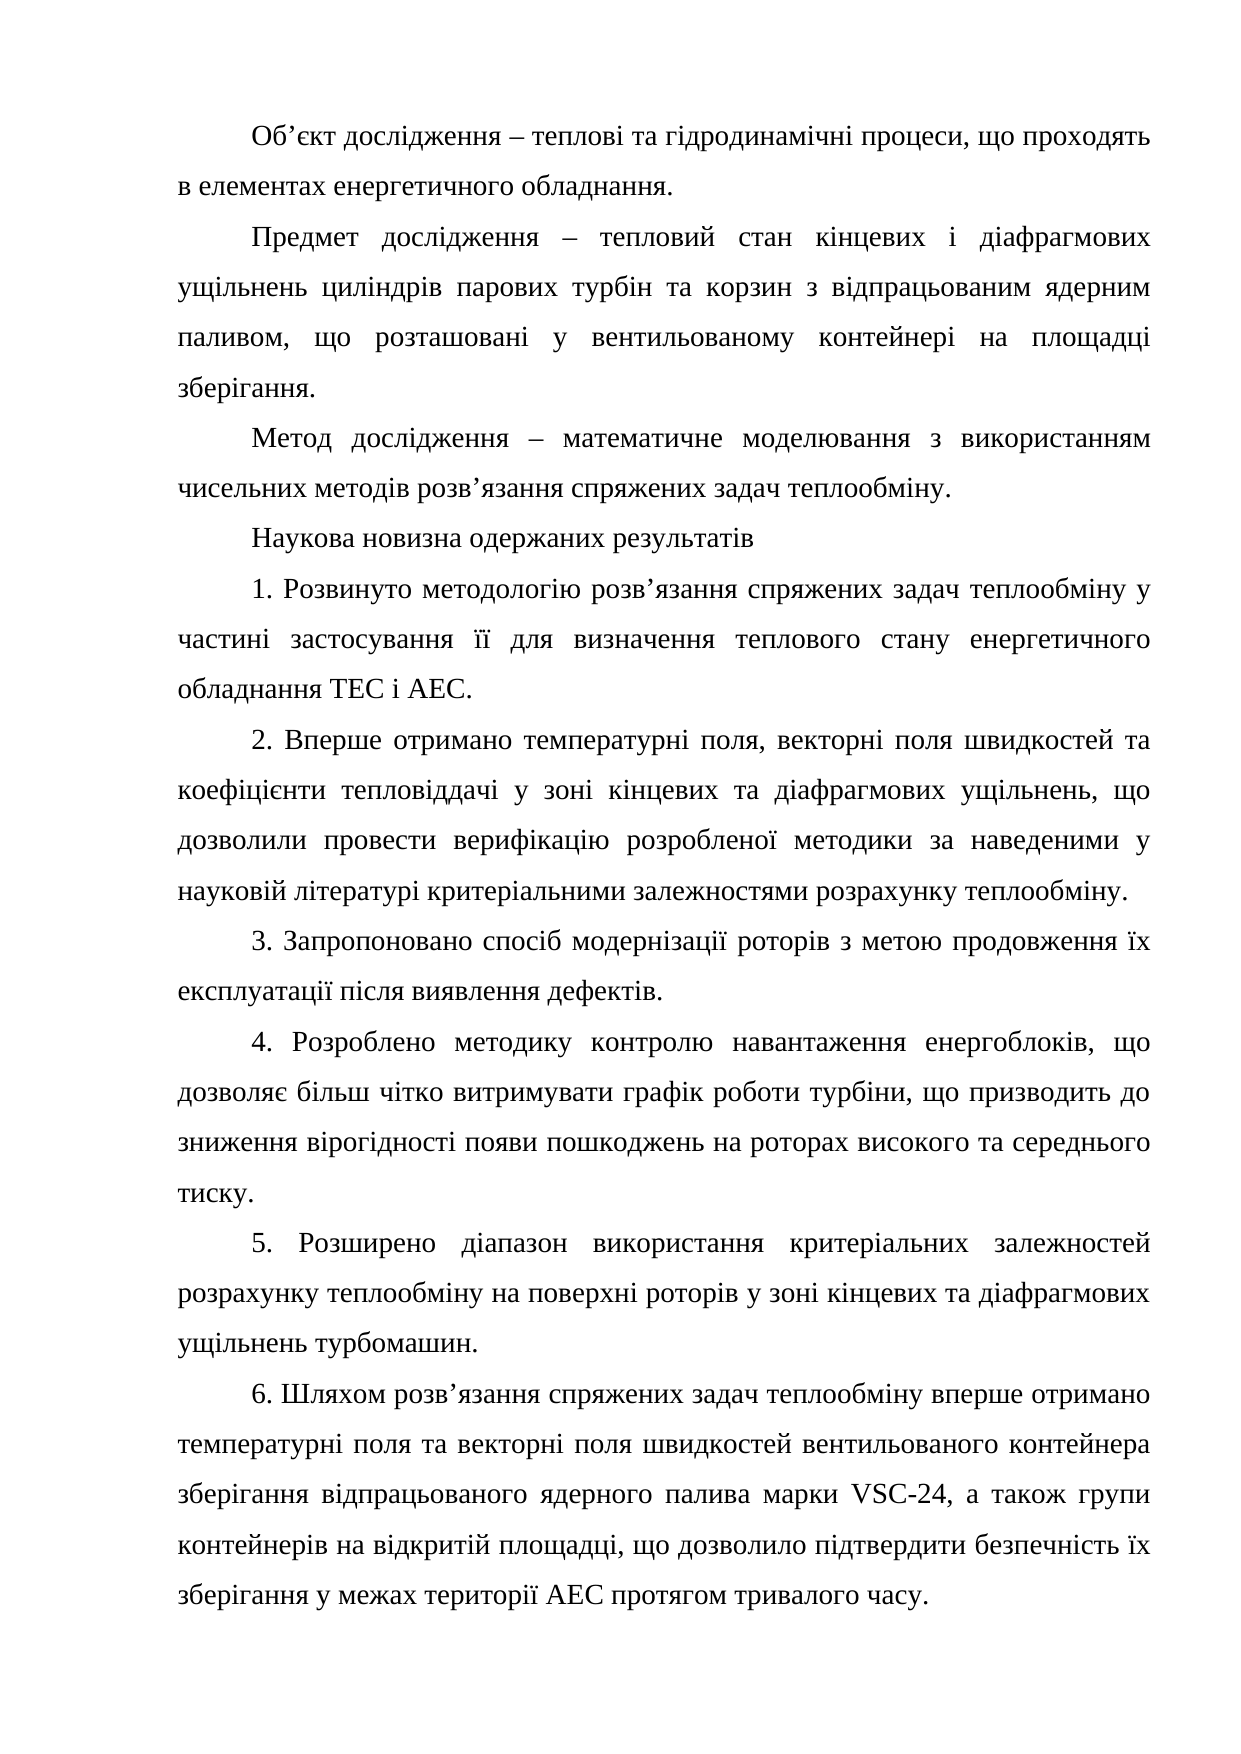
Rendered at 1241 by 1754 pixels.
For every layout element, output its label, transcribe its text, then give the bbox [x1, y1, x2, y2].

text Предмет дослідження – тепловий стан кінцевих і діафрагмових ущільнень циліндрів парових турбін та корзин з відпрацьованим ядерним паливом, що розташовані у вентильованому контейнері на площадці зберігання. [177, 219, 1152, 403]
text 2. Вперше отримано температурні поля, векторні поля швидкостей та коефіцієнти тепловіддачі у зоні кінцевих та діафрагмових ущільнень, що дозволили провести верифікацію розробленої методики за наведеними у науковій літературі критеріальними залежностями розрахунку теплообміну. [177, 722, 1152, 906]
text 3. Запропоновано спосіб модернізації роторів з метою продовження їх експлуатації після виявлення дефектів. [177, 923, 1152, 1007]
text 5. Розширено діапазон використання критеріальних залежностей розрахунку теплообміну на поверхні роторів у зоні кінцевих та діафрагмових ущільнень турбомашин. [177, 1225, 1152, 1359]
text 6. Шляхом розв’язання спряжених задач теплообміну вперше отримано температурні поля та векторні поля швидкостей вентильованого контейнера зберігання відпрацьованого ядерного палива марки VSC-24, а також групи контейнерів на відкритій площадці, що дозволило підтвердити безпечність їх зберігання у межах території АЕС протягом тривалого часу. [177, 1376, 1152, 1611]
text Об’єкт дослідження – теплові та гідродинамічні процеси, що проходять в елементах енергетичного обладнання. [177, 118, 1152, 202]
text Метод дослідження – математичне моделювання з використанням чисельних методів розв’язання спряжених задач теплообміну. [177, 420, 1152, 504]
text 4. Розроблено методику контролю навантаження енергоблоків, що дозволяє більш чітко витримувати графік роботи турбіни, що призводить до зниження вірогідності появи пошкоджень на роторах високого та середнього тиску. [177, 1024, 1152, 1208]
subtitle Наукова новизна одержаних результатів [177, 521, 1152, 554]
text 1. Розвинуто методологію розв’язання спряжених задач теплообміну у частині застосування її для визначення теплового стану енергетичного обладнання ТЕС і АЕС. [177, 571, 1152, 705]
